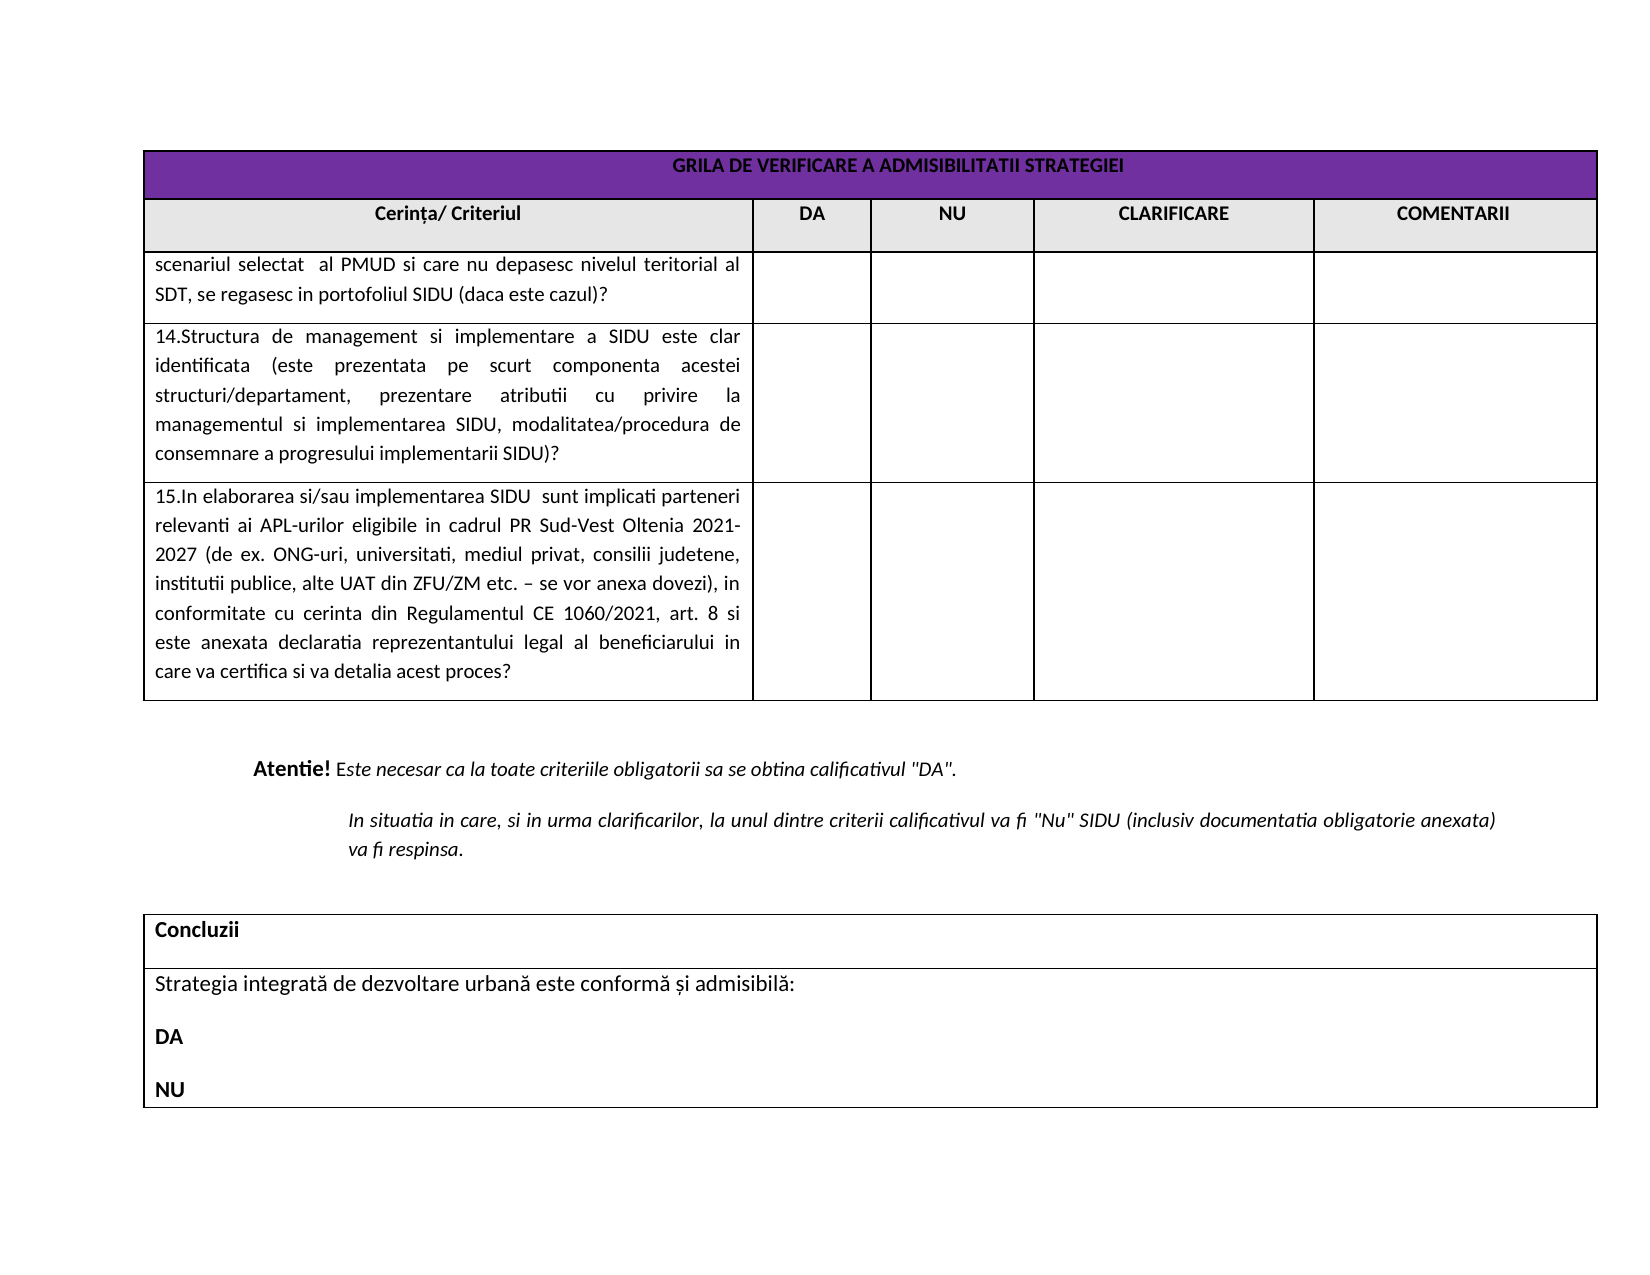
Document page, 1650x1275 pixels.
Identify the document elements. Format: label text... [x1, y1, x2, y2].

table_cell CLARIFICARE [1035, 200, 1313, 251]
table_cell 15.In elaborarea si/sau implementarea SIDU sunt implicati parteneri relevanti ai APL-urilor eligibile in cadrul PR Sud-Vest Oltenia 2021-2027 (de ex. ONG-uri, universitati, mediul privat, consilii judetene, institutii publice, alte UAT din ZFU/ZM etc. – se vor anexa dovezi), in conformitate cu cerinta din Regulamentul CE 1060/2021, art. 8 si este anexata declaratia reprezentantului legal al beneficiarului in care va certifica si va detalia acest proces? [145, 483, 752, 700]
table_cell [1035, 324, 1313, 482]
text Atentie! Este necesar ca la toate criteriile obligatorii sa se obtina calificativul "DA". [253, 754, 1500, 782]
table_cell [872, 324, 1033, 482]
table_cell [754, 253, 870, 322]
table_cell [872, 253, 1033, 322]
table_cell [754, 324, 870, 482]
table_cell [1315, 483, 1596, 700]
table_cell [872, 483, 1033, 700]
table_cell [1035, 253, 1313, 322]
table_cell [145, 969, 1596, 1107]
table_cell Cerinţa/ Criteriul [145, 200, 752, 251]
table_cell [1035, 483, 1313, 700]
table_header GRILA DE VERIFICARE A ADMISIBILITATII STRATEGIEI [145, 152, 1596, 198]
table_header Concluzii [145, 915, 1596, 968]
table_cell COMENTARII [1315, 200, 1596, 251]
table_cell [1315, 253, 1596, 322]
table_cell [1315, 324, 1596, 482]
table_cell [145, 253, 752, 322]
table_cell NU [872, 200, 1033, 251]
table_cell DA [754, 200, 870, 251]
text In situatia in care, si in urma clarificarilor, la unul dintre criterii calificativul va fi "Nu" SIDU (inclusiv documentatia obligatorie anexata) va fi respinsa. [348, 807, 1500, 861]
table_cell [754, 483, 870, 700]
table_cell 14.Structura de management si implementare a SIDU este clar identificata (este prezentata pe scurt componenta acestei structuri/departament, prezentare atributii cu privire la managementul si implementarea SIDU, modalitatea/procedura de consemnare a progresului implementarii SIDU)? [145, 324, 752, 482]
